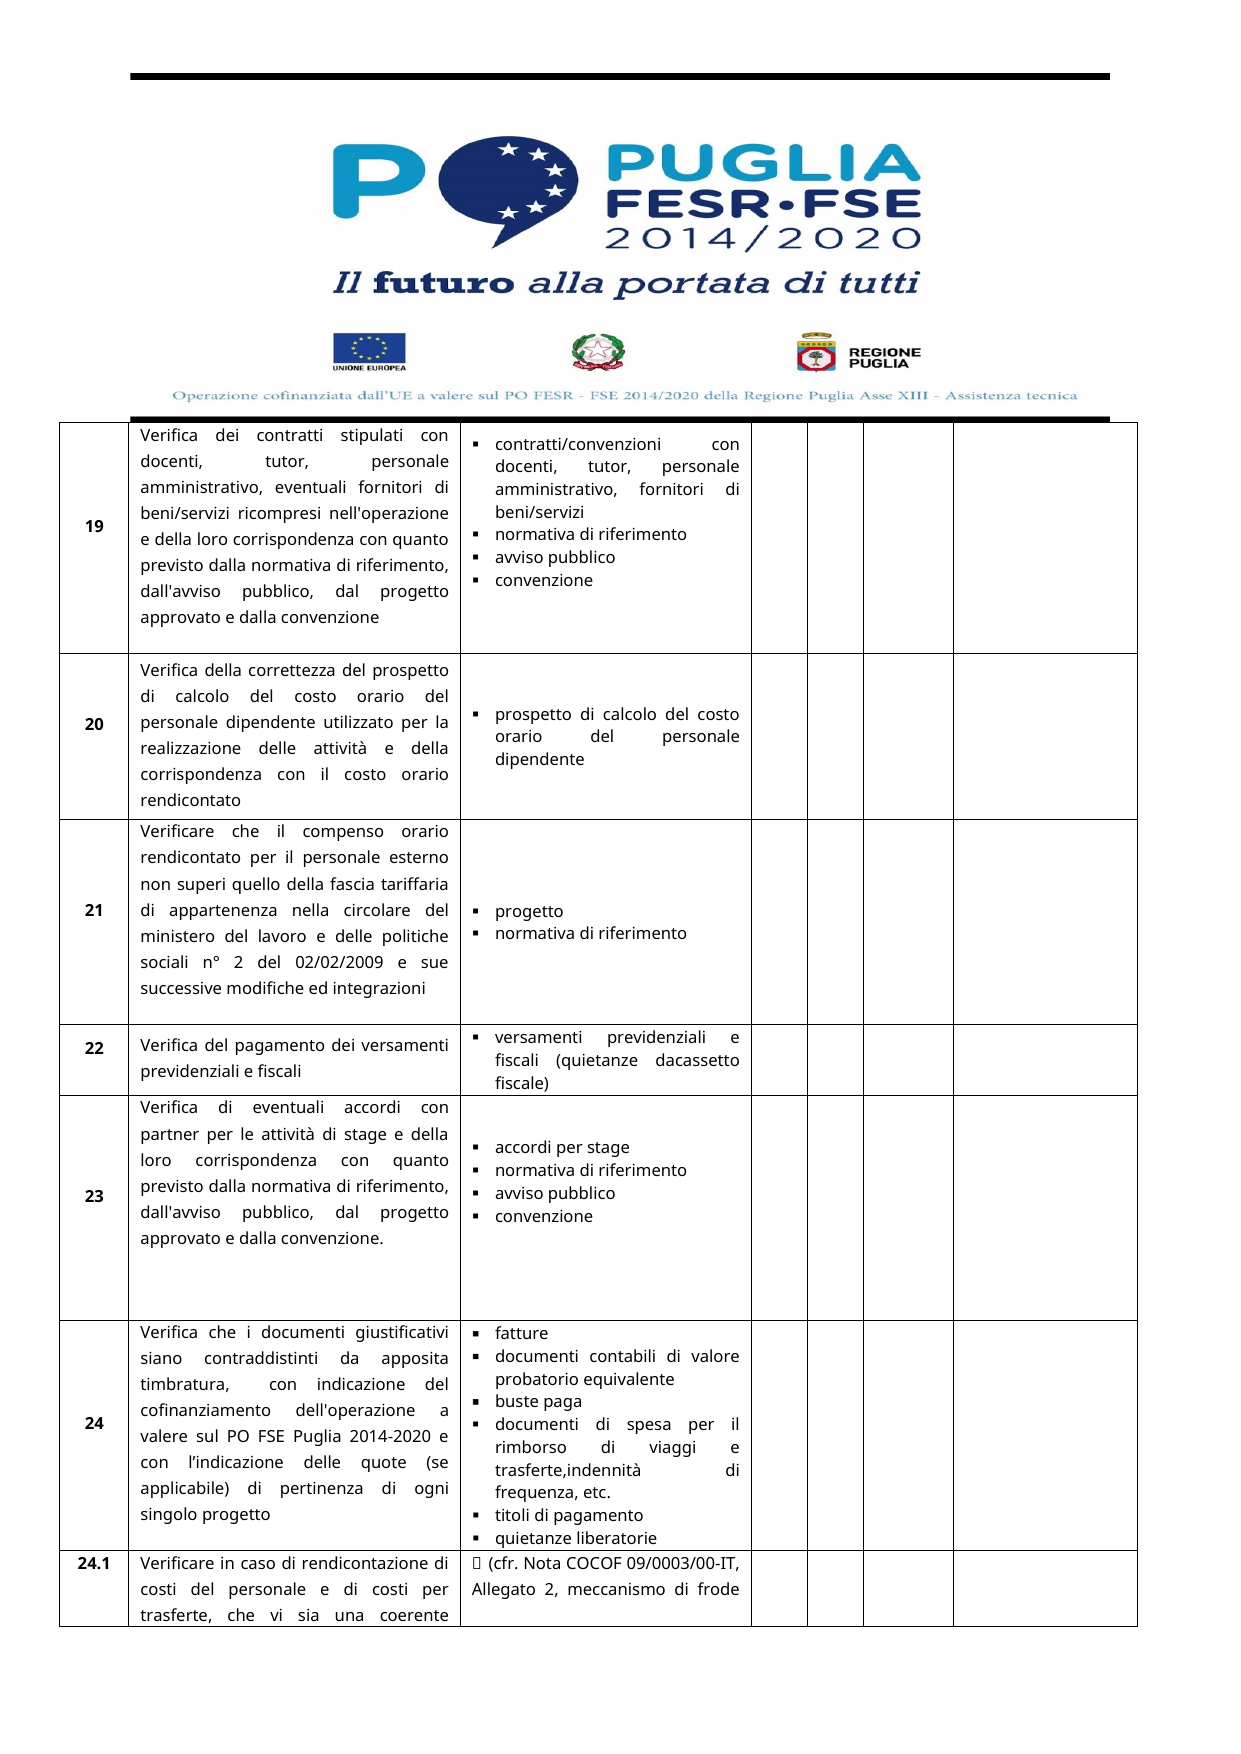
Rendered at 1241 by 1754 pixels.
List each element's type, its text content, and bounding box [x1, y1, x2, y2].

table_cell prospetto di calcolo del costo orario del personale dipendente [461, 654, 751, 819]
table_cell [808, 1025, 863, 1095]
table_cell accordi per stage normativa di riferimento avviso pubblico convenzione [461, 1096, 751, 1319]
table_cell [752, 1025, 807, 1095]
table_cell [752, 1321, 807, 1550]
table_cell [864, 654, 953, 819]
table_cell [954, 1025, 1137, 1095]
table_cell [808, 820, 863, 1024]
table_cell versamenti previdenziali e fiscali (quietanze dacassetto fiscale) [461, 1025, 751, 1095]
table_cell Verifica del pagamento dei versamenti previdenziali e fiscali [129, 1025, 460, 1095]
table_cell [864, 820, 953, 1024]
table_cell [808, 1321, 863, 1550]
table_cell 24.1 [60, 1551, 128, 1626]
table_cell [954, 1551, 1137, 1626]
table_cell 23 [60, 1096, 128, 1319]
table_cell  (cfr. Nota COCOF 09/0003/00-IT, Allegato 2, meccanismo di frode n. 1 -p.to 11)”. [461, 1551, 751, 1626]
table_cell [752, 1096, 807, 1319]
table_cell fatture documenti contabili di valore probatorio equivalente buste paga documenti di spesa per il rimborso di viaggi e trasferte,indennità di frequenza, etc. titoli di pagamento quietanze liberatorie [461, 1321, 751, 1550]
picture [130, 73, 1110, 422]
table_cell Verifica della correttezza del prospetto di calcolo del costo orario del personale dipendente utilizzato per la realizzazione delle attività e della corrispondenza con il costo orario rendicontato [129, 654, 460, 819]
table_cell [954, 1321, 1137, 1550]
table_cell [864, 1551, 953, 1626]
table_cell [954, 820, 1137, 1024]
table_cell [808, 654, 863, 819]
table_cell 22 [60, 1025, 128, 1095]
table_cell [808, 1096, 863, 1319]
table_cell 21 [60, 820, 128, 1024]
table_cell Verificare che il compenso orario rendicontato per il personale esterno non superi quello della fascia tariffaria di appartenenza nella circolare del ministero del lavoro e delle politiche sociali n° 2 del 02/02/2009 e sue successive modifiche ed integrazioni [129, 820, 460, 1024]
table_cell 19 [60, 423, 128, 653]
table_cell [752, 1551, 807, 1626]
table_cell progetto normativa di riferimento [461, 820, 751, 1024]
table_cell contratti/convenzioni con docenti, tutor, personale amministrativo, fornitori di beni/servizi normativa di riferimento avviso pubblico convenzione [461, 423, 751, 653]
table_cell [864, 1025, 953, 1095]
table_cell [864, 1096, 953, 1319]
table_cell [808, 423, 863, 653]
table_cell Verifica che i documenti giustificativi siano contraddistinti da apposita timbratura, con indicazione del cofinanziamento dell'operazione a valere sul PO FSE Puglia 2014-2020 e con l’indicazione delle quote (se applicabile) di pertinenza di ogni singolo progetto [129, 1321, 460, 1550]
table_cell [954, 654, 1137, 819]
table_cell [864, 423, 953, 653]
table_cell [864, 1321, 953, 1550]
table_cell [954, 423, 1137, 653]
table_cell [752, 654, 807, 819]
table_cell [752, 820, 807, 1024]
table_cell [808, 1551, 863, 1626]
table_cell Verifica dei contratti stipulati con docenti, tutor, personale amministrativo, eventuali fornitori di beni/servizi ricompresi nell'operazione e della loro corrispondenza con quanto previsto dalla normativa di riferimento, dall'avviso pubblico, dal progetto approvato e dalla convenzione [129, 423, 460, 653]
table_cell [954, 1096, 1137, 1319]
table_cell 24 [60, 1321, 128, 1550]
table_cell Verifica di eventuali accordi con partner per le attività di stage e della loro corrispondenza con quanto previsto dalla normativa di riferimento, dall'avviso pubblico, dal progetto approvato e dalla convenzione. [129, 1096, 460, 1319]
table_cell 20 [60, 654, 128, 819]
table_cell [752, 423, 807, 653]
